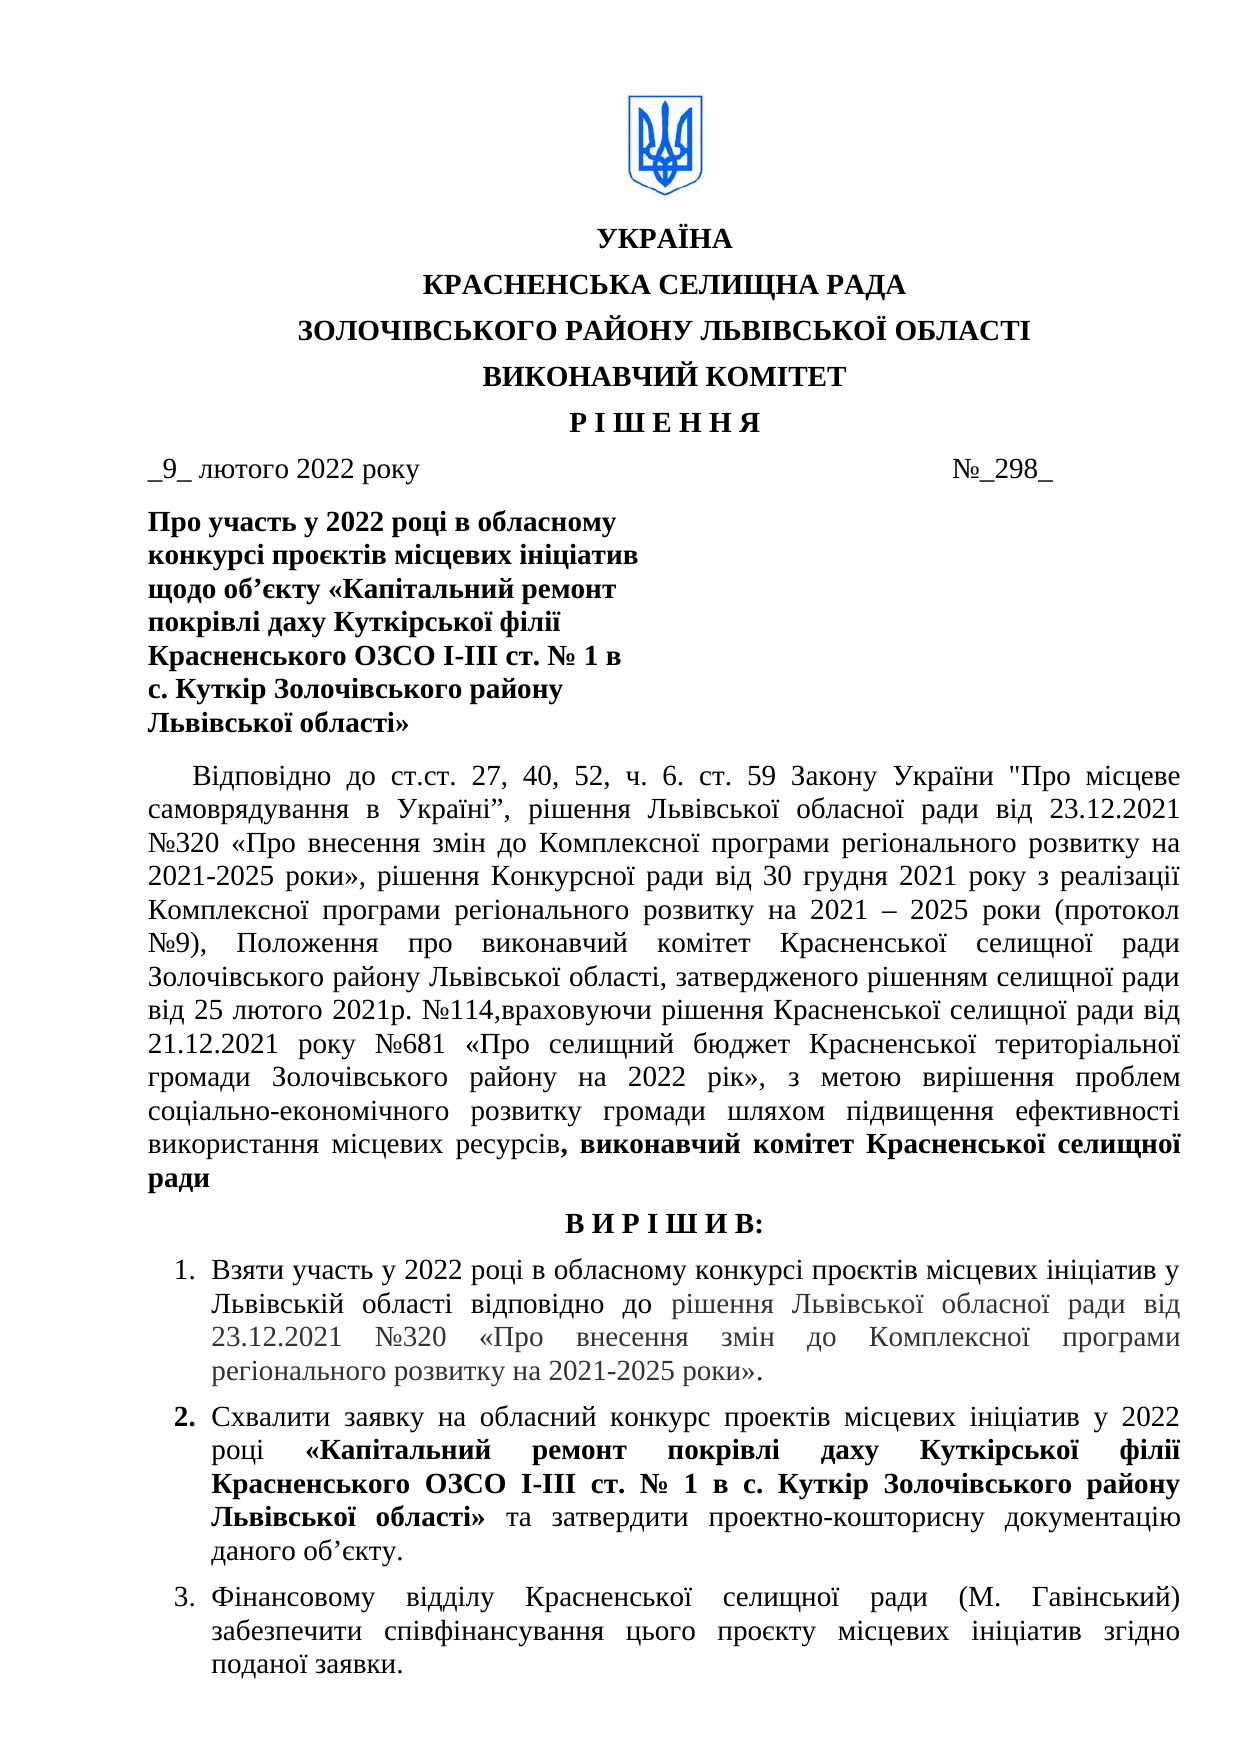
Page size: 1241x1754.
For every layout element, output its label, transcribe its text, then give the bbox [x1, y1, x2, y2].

text Р І Ш Е Н Н Я [148, 405, 1181, 438]
text с. Куткір Золочівського району [148, 671, 1181, 705]
text _9_ лютого 2022 року №_298_ [148, 451, 1181, 484]
text В И Р І Ш И В: [148, 1206, 1181, 1240]
text Красненського ОЗСО І-ІІІ ст. № 1 в [148, 638, 1181, 671]
text Україна [148, 221, 1181, 254]
text Про участь у 2022 році в обласному [148, 504, 1181, 537]
list Фінансовому відділу Красненської селищної ради (М. Гавінський) забезпечити співфінансування цього проєкту місцевих ініціатив згідно поданої заявки. [174, 1579, 1181, 1680]
list Схвалити заявку на обласний конкурс проектів місцевих ініціатив у 2022 році «Капітальний ремонт покрівлі даху Куткірської філії Красненського ОЗСО І-ІІІ ст. № 1 в с. Куткір Золочівського району Львівської області» та затвердити проектно-кошторисну документацію даного об’єкту. [174, 1399, 1181, 1567]
text Відповідно до ст.ст. 27, 40, 52, ч. 6. ст. 59 Закону України "Про місцеве самоврядування в Україні”, рішення Львівської обласної ради від 23.12.2021 №320 «Про внесення змін до Комплексної програми регіонального розвитку на 2021-2025 роки», рішення Конкурсної ради від 30 грудня 2021 року з реалізації Комплексної програми регіонального розвитку на 2021 – 2025 роки (протокол №9), Положення про виконавчий комітет Красненської селищної ради Золочівського району Львівської області, затвердженого рішенням селищної ради від 25 лютого 2021р. №114,враховуючи рішення Красненської селищної ради від 21.12.2021 року №681 «Про селищний бюджет Красненської територіальної громади Золочівського району на 2022 рік», з метою вирішення проблем соціально-економічного розвитку громади шляхом підвищення ефективності використання місцевих ресурсів, виконавчий комітет Красненської селищної ради [148, 758, 1181, 1194]
text конкурсі проєктів місцевих ініціатив [148, 537, 1181, 571]
text ЗОЛОЧІВСЬКОГО РАЙОНУ ЛЬВІВСЬКОЇ ОБЛАСТІ [148, 313, 1181, 346]
text Львівської області» [148, 705, 1181, 738]
list Взяти участь у 2022 році в обласному конкурсі проєктів місцевих ініціатив у Львівській області відповідно до рішення Львівської обласної ради від 23.12.2021 №320 «Про внесення змін до Комплексної програми регіонального розвитку на 2021-2025 роки». [174, 1252, 1181, 1386]
text покрівлі даху Куткірської філії [148, 604, 1181, 638]
text щодо об’єкту «Капітальний ремонт [148, 571, 1181, 604]
text ВИКОНАВЧИЙ КОМІТЕТ [148, 359, 1181, 392]
text КРАСНЕНСЬКА СЕЛИЩНА РАДА [148, 267, 1181, 300]
picture [625, 92, 704, 196]
